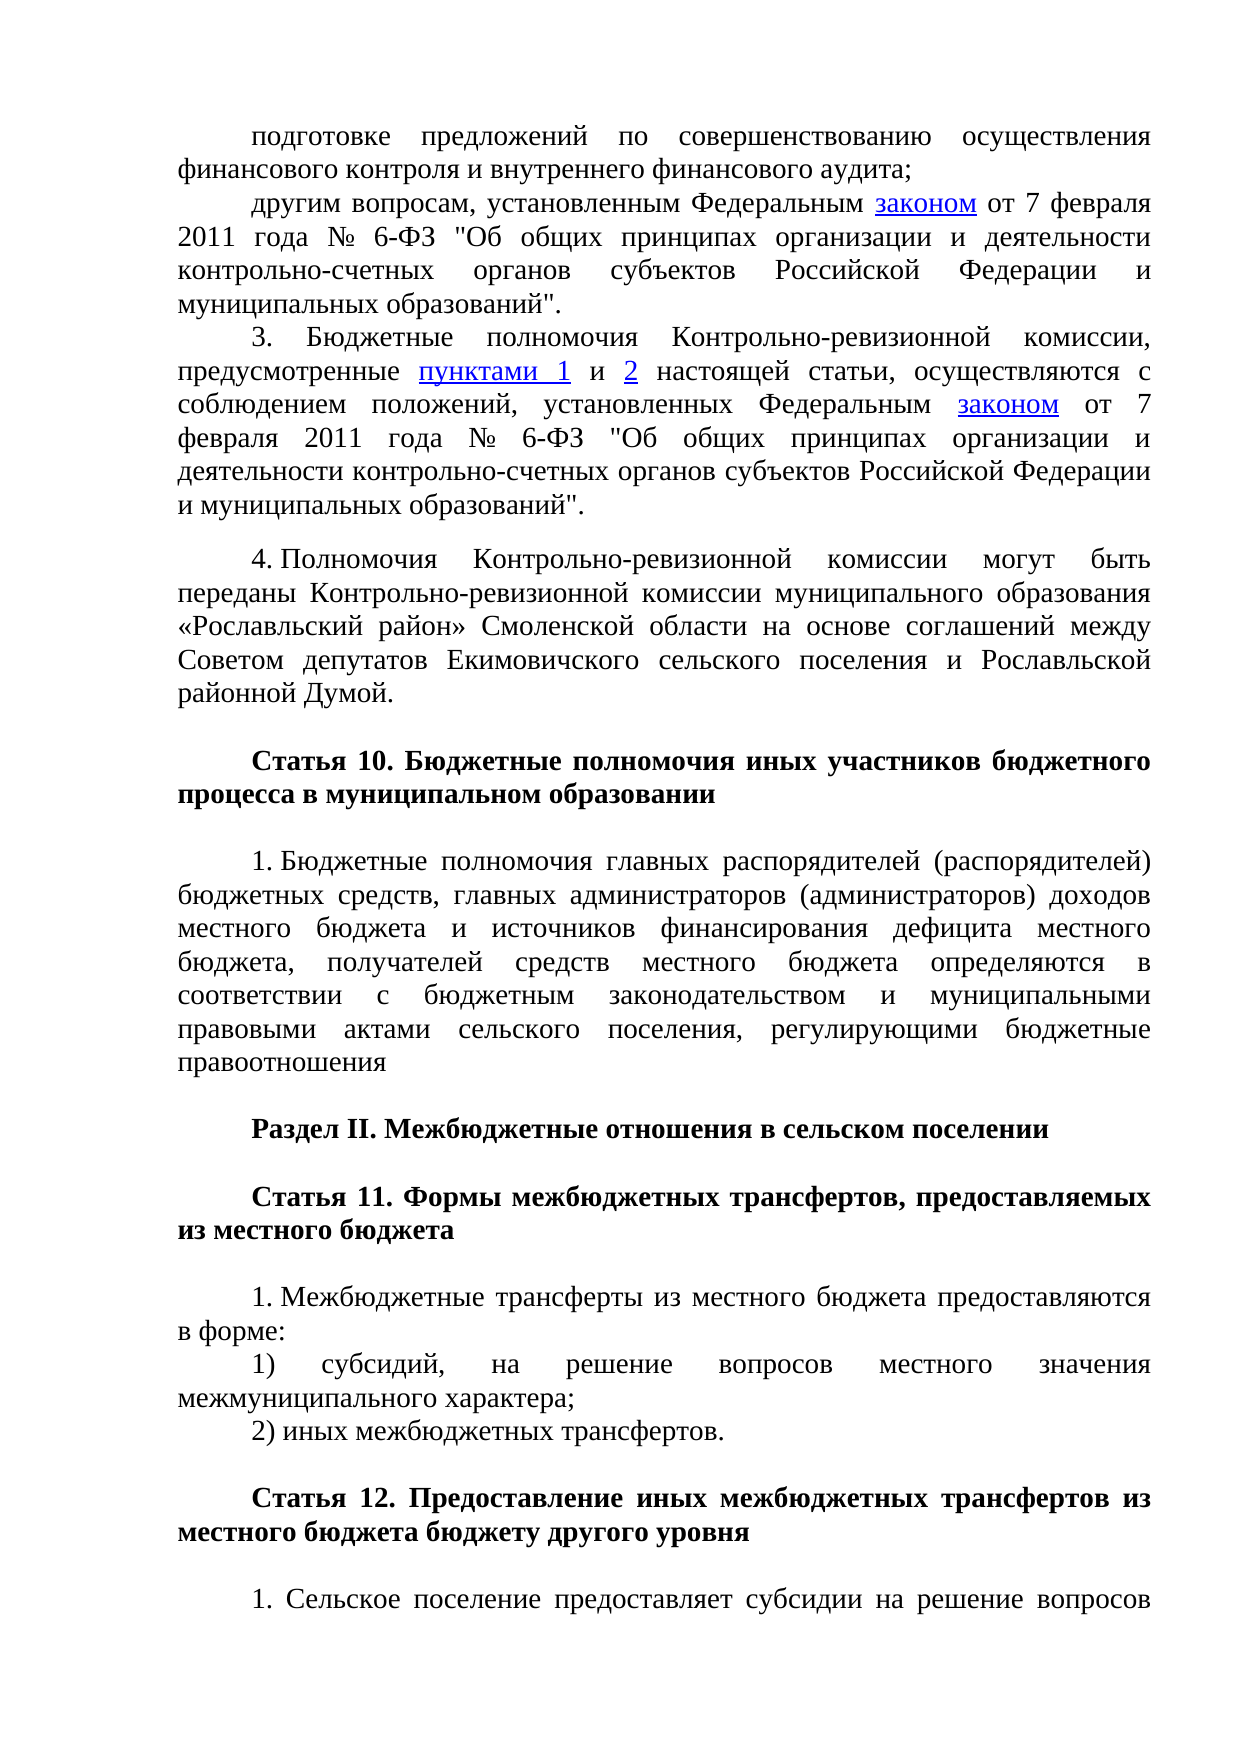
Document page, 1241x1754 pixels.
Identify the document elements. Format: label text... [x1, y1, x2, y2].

text другим вопросам, установленным Федеральным законом от 7 февраля 2011 года № 6-ФЗ "Об общих принципах организации и деятельности контрольно-счетных органов субъектов Российской Федерации и муниципальных образований". [177, 185, 1152, 319]
text Раздел II. Межбюджетные отношения в сельском поселении [177, 1112, 1152, 1145]
text 1. Межбюджетные трансферты из местного бюджета предоставляются в форме: [177, 1279, 1152, 1346]
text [177, 1581, 1152, 1615]
text Статья 12. Предоставление иных межбюджетных трансфертов из местного бюджета бюджету другого уровня [177, 1481, 1152, 1548]
text Статья 10. Бюджетные полномочия иных участников бюджетного процесса в муниципальном образовании [177, 743, 1152, 810]
text Статья 11. Формы межбюджетных трансфертов, предоставляемых из местного бюджета [177, 1179, 1152, 1246]
text 4. Полномочия Контрольно-ревизионной комиссии могут быть переданы Контрольно-ревизионной комиссии муниципального образования «Рославльский район» Смоленской области на основе соглашений между Советом депутатов Екимовичского сельского поселения и Рославльской районной Думой. [177, 541, 1152, 709]
text подготовке предложений по совершенствованию осуществления финансового контроля и внутреннего финансового аудита; [177, 118, 1152, 185]
text 2) иных межбюджетных трансфертов. [177, 1413, 1152, 1447]
text 3. Бюджетные полномочия Контрольно-ревизионной комиссии, предусмотренные пунктами 1 и 2 настоящей статьи, осуществляются с соблюдением положений, установленных Федеральным законом от 7 февраля 2011 года № 6-ФЗ "Об общих принципах организации и деятельности контрольно-счетных органов субъектов Российской Федерации и муниципальных образований". [177, 319, 1152, 521]
text 1) субсидий, на решение вопросов местного значения межмуниципального характера; [177, 1346, 1152, 1413]
text 1. Бюджетные полномочия главных распорядителей (распорядителей) бюджетных средств, главных администраторов (администраторов) доходов местного бюджета и источников финансирования дефицита местного бюджета, получателей средств местного бюджета определяются в соответствии с бюджетным законодательством и муниципальными правовыми актами сельского поселения, регулирующими бюджетные правоотношения [177, 843, 1152, 1078]
